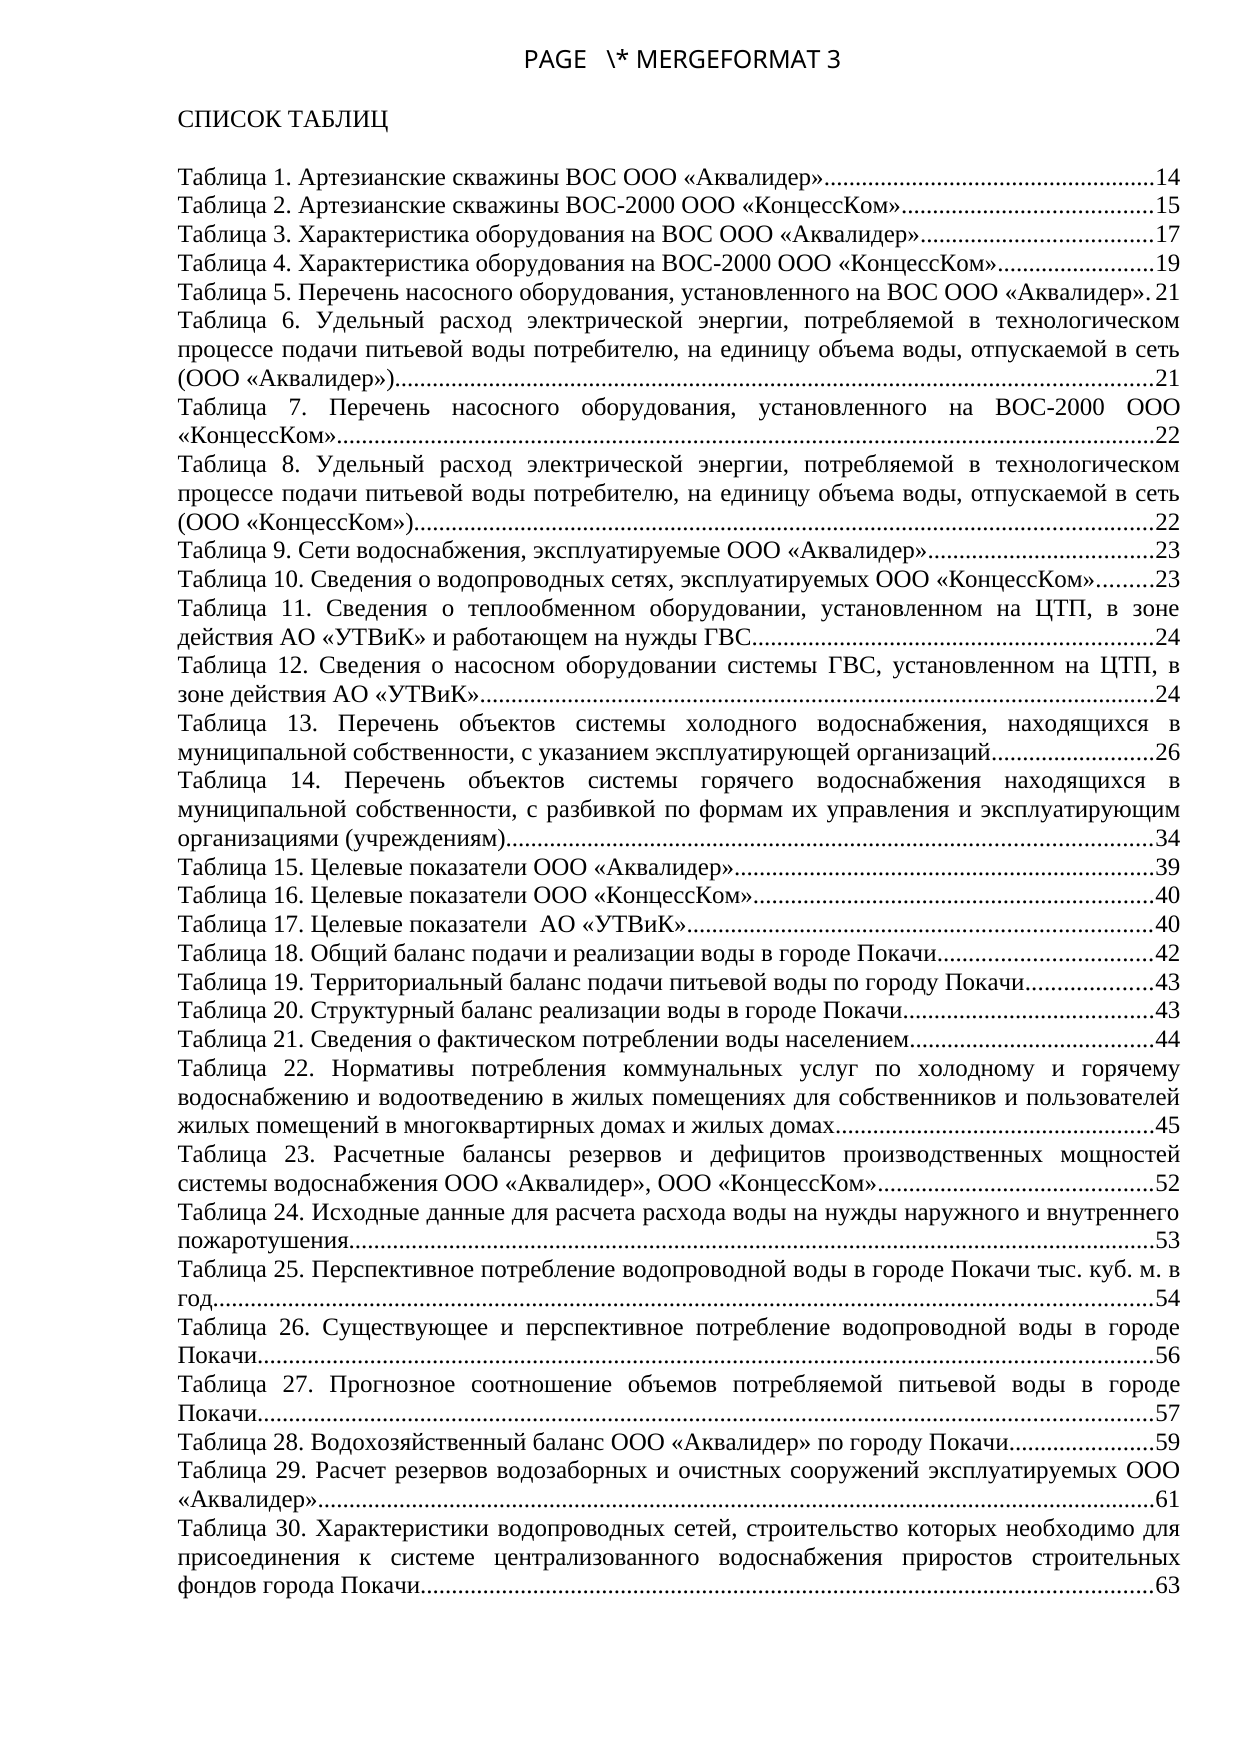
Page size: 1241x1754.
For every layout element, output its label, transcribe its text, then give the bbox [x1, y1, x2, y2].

text Таблица 26. Существующее и перспективное потребление водопроводной воды в городе Покачи 56 [177, 1312, 1181, 1369]
text Таблица 8. Удельный расход электрической энергии, потребляемой в технологическом процессе подачи питьевой воды потребителю, на единицу объема воды, отпускаемой в сеть (ООО «КонцессКом») 22 [177, 449, 1181, 535]
text Таблица 12. Сведения о насосном оборудовании системы ГВС, установленном на ЦТП, в зоне действия АО «УТВиК» 24 [177, 650, 1181, 708]
text Таблица 1. Артезианские скважины ВОС ООО «Аквалидер» 14 [177, 162, 1181, 190]
text Таблица 2. Артезианские скважины ВОС-2000 ООО «КонцессКом» 15 [177, 190, 1181, 219]
text Таблица 23. Расчетные балансы резервов и дефицитов производственных мощностей системы водоснабжения ООО «Аквалидер», ООО «КонцессКом» 52 [177, 1139, 1181, 1197]
text Таблица 28. Водохозяйственный баланс ООО «Аквалидер» по городу Покачи 59 [177, 1427, 1181, 1455]
text Таблица 4. Характеристика оборудования на ВОС-2000 ООО «КонцессКом» 19 [177, 248, 1181, 277]
text Таблица 18. Общий баланс подачи и реализации воды в городе Покачи 42 [177, 938, 1181, 967]
text Таблица 29. Расчет резервов водозаборных и очистных сооружений эксплуатируемых ООО «Аквалидер» 61 [177, 1455, 1181, 1513]
text Таблица 13. Перечень объектов системы холодного водоснабжения, находящихся в муниципальной собственности, с указанием эксплуатирующей организаций 26 [177, 708, 1181, 765]
text Таблица 6. Удельный расход электрической энергии, потребляемой в технологическом процессе подачи питьевой воды потребителю, на единицу объема воды, отпускаемой в сеть (ООО «Аквалидер») 21 [177, 305, 1181, 392]
text Таблица 27. Прогнозное соотношение объемов потребляемой питьевой воды в городе Покачи 57 [177, 1369, 1181, 1427]
text Таблица 5. Перечень насосного оборудования, установленного на ВОС ООО «Аквалидер» 21 [177, 277, 1181, 305]
text Таблица 22. Нормативы потребления коммунальных услуг по холодному и горячему водоснабжению и водоотведению в жилых помещениях для собственников и пользователей жилых помещений в многоквартирных домах и жилых домах 45 [177, 1053, 1181, 1139]
text Таблица 19. Территориальный баланс подачи питьевой воды по городу Покачи 43 [177, 967, 1181, 995]
text Таблица 25. Перспективное потребление водопроводной воды в городе Покачи тыс. куб. м. в год 54 [177, 1254, 1181, 1312]
text Таблица 10. Сведения о водопроводных сетях, эксплуатируемых ООО «КонцессКом» 23 [177, 564, 1181, 593]
text Таблица 7. Перечень насосного оборудования, установленного на ВОС-2000 ООО «КонцессКом» 22 [177, 392, 1181, 449]
text Таблица 3. Характеристика оборудования на ВОС ООО «Аквалидер» 17 [177, 219, 1181, 248]
text Таблица 11. Сведения о теплообменном оборудовании, установленном на ЦТП, в зоне действия АО «УТВиК» и работающем на нужды ГВС 24 [177, 593, 1181, 650]
text Таблица 15. Целевые показатели ООО «Аквалидер» 39 [177, 852, 1181, 880]
text СПИСОК ТАБЛИЦ [177, 104, 1181, 133]
text Таблица 14. Перечень объектов системы горячего водоснабжения находящихся в муниципальной собственности, с разбивкой по формам их управления и эксплуатирующим организациями (учреждениям) 34 [177, 765, 1181, 852]
text Таблица 9. Сети водоснабжения, эксплуатируемые ООО «Аквалидер» 23 [177, 535, 1181, 564]
text Таблица 24. Исходные данные для расчета расхода воды на нужды наружного и внутреннего пожаротушения 53 [177, 1197, 1181, 1254]
text Таблица 16. Целевые показатели ООО «КонцессКом» 40 [177, 880, 1181, 909]
text Таблица 21. Сведения о фактическом потреблении воды населением 44 [177, 1024, 1181, 1053]
text Таблица 20. Структурный баланс реализации воды в городе Покачи 43 [177, 995, 1181, 1024]
text Таблица 17. Целевые показатели АО «УТВиК» 40 [177, 909, 1181, 938]
text Таблица 30. Характеристики водопроводных сетей, строительство которых необходимо для присоединения к системе централизованного водоснабжения приростов строительных фондов города Покачи 63 [177, 1513, 1181, 1599]
